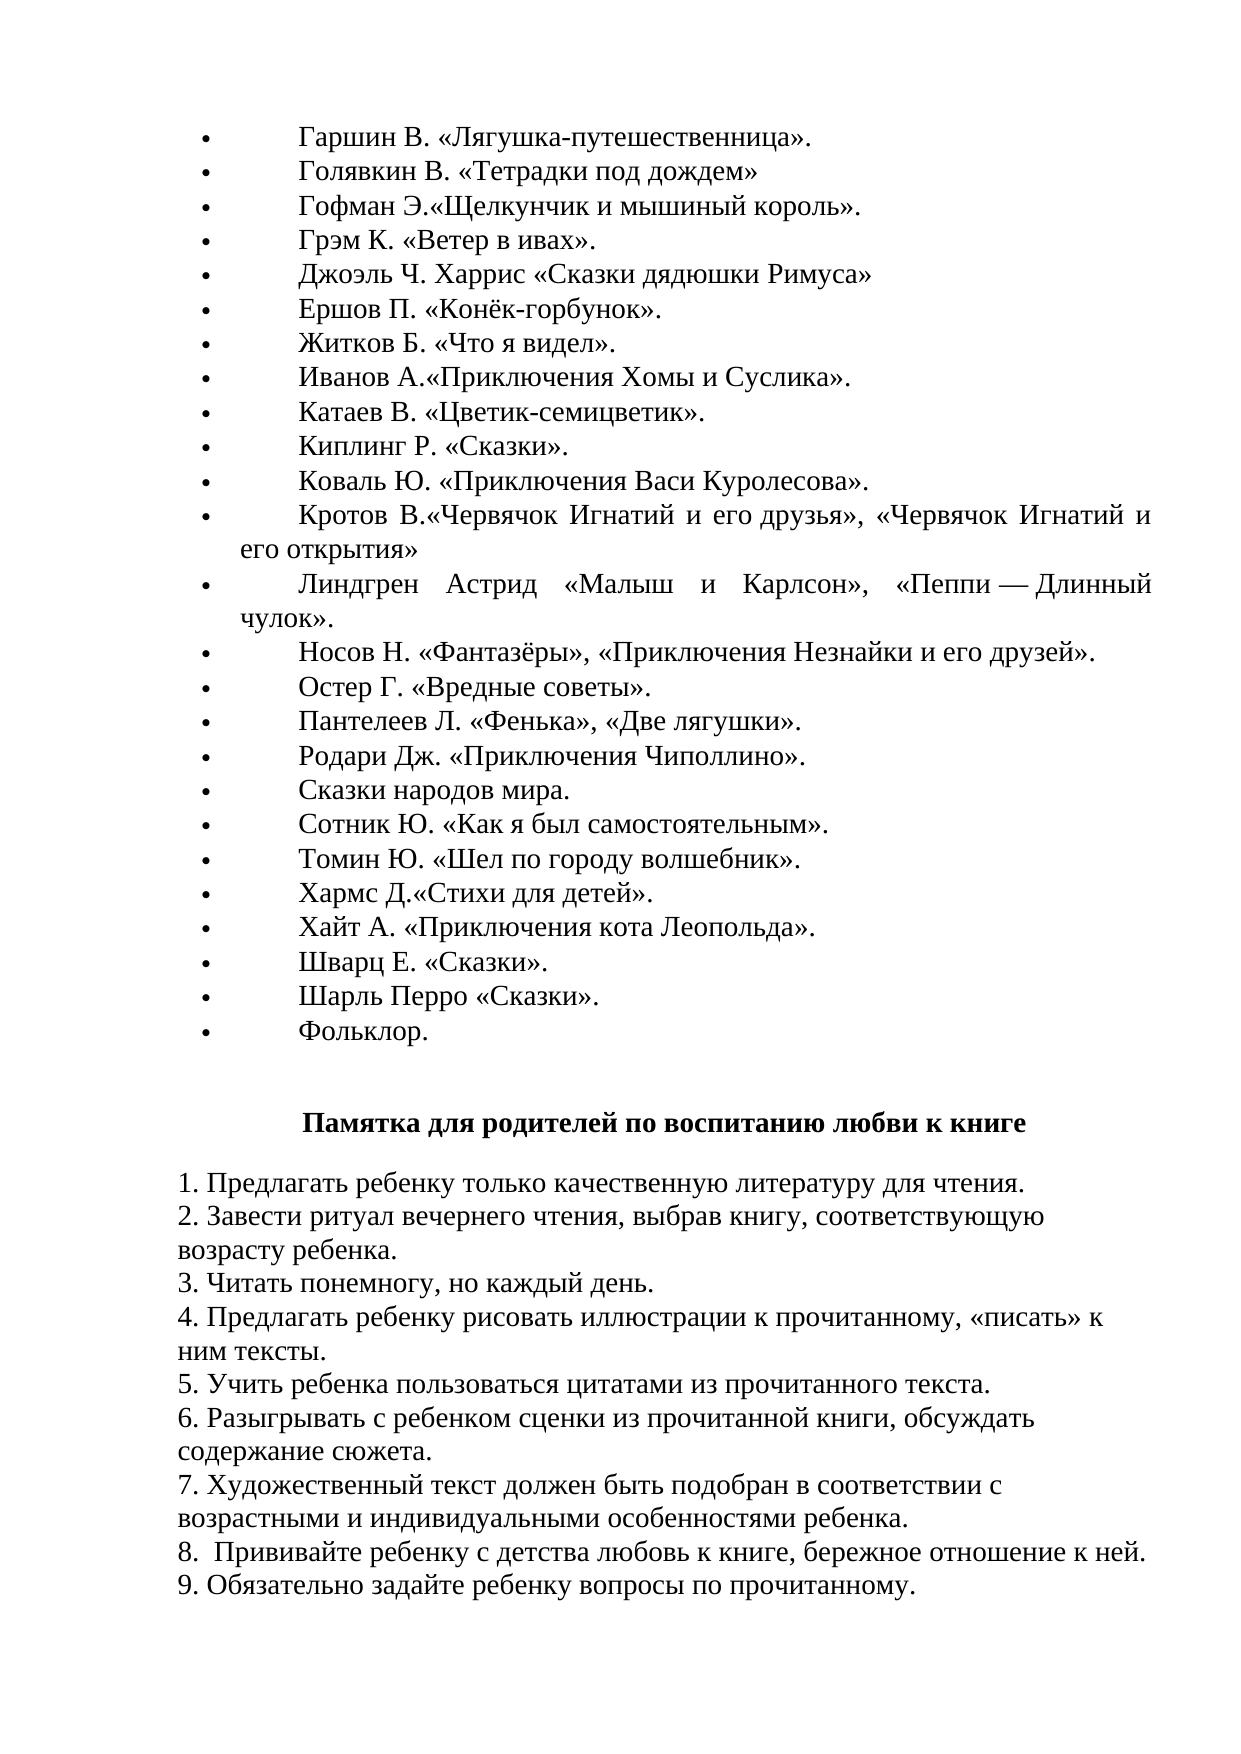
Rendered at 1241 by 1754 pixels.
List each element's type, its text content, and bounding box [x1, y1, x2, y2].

list Житков Б. «Что я видел». [202, 324, 1152, 359]
list Иванов А.«Приключения Хомы и Суслика». [202, 359, 1152, 393]
list Катаев В. «Цветик-семицветик». [202, 393, 1152, 427]
list Сказки народов мира. [202, 771, 1152, 806]
list Гофман Э.«Щелкунчик и мышиный король». [202, 187, 1152, 221]
list Гаршин В. «Лягушка-путешественница». [202, 118, 1152, 152]
text 7. Художественный текст должен быть подобран в соответствии с возрастными и индивидуальными особенностями ребенка. [177, 1467, 1152, 1534]
text 8. Прививайте ребенку с детства любовь к книге, бережное отношение к ней. [177, 1534, 1152, 1567]
list Грэм К. «Ветер в ивах». [202, 221, 1152, 256]
text 9. Обязательно задайте ребенку вопросы по прочитанному. [177, 1567, 1152, 1601]
list Кротов В.«Червячок Игнатий и его друзья», «Червячок Игнатий и его открытия» [202, 496, 1152, 565]
list Томин Ю. «Шел по городу волшебник». [202, 840, 1152, 874]
list Киплинг Р. «Сказки». [202, 427, 1152, 462]
text 1. Предлагать ребенку только качественную литературу для чтения. [177, 1165, 1152, 1198]
list Коваль Ю. «Приключения Васи Куролесова». [202, 462, 1152, 496]
list Шварц Е. «Сказки». [202, 943, 1152, 977]
list Ершов П. «Конёк-горбунок». [202, 290, 1152, 324]
text 5. Учить ребенка пользоваться цитатами из прочитанного текста. [177, 1366, 1152, 1400]
list Фольклор. [202, 1012, 1152, 1046]
list Хайт А. «Приключения кота Леопольда». [202, 909, 1152, 943]
text 4. Предлагать ребенку рисовать иллюстрации к прочитанному, «писать» к ним тексты. [177, 1299, 1152, 1366]
list Родари Дж. «Приключения Чиполлино». [202, 737, 1152, 771]
text 3. Читать понемногу, но каждый день. [177, 1266, 1152, 1299]
list Сотник Ю. «Как я был самостоятельным». [202, 806, 1152, 840]
text 6. Разыгрывать с ребенком сценки из прочитанной книги, обсуждать содержание сюжета. [177, 1400, 1152, 1467]
list Голявкин В. «Тетрадки под дождем» [202, 152, 1152, 187]
text Памятка для родителей по воспитанию любви к книге [177, 1106, 1152, 1139]
text 2. Завести ритуал вечернего чтения, выбрав книгу, соответствующую возрасту ребенка. [177, 1198, 1152, 1266]
list Линдгрен Астрид «Малыш и Карлсон», «Пеппи — Длинный чулок». [202, 565, 1152, 634]
list Остер Г. «Вредные советы». [202, 668, 1152, 702]
list Пантелеев Л. «Фенька», «Две лягушки». [202, 702, 1152, 737]
list Хармс Д.«Стихи для детей». [202, 874, 1152, 909]
list Джоэль Ч. Харрис «Сказки дядюшки Римуса» [202, 256, 1152, 290]
list Шарль Перро «Сказки». [202, 977, 1152, 1012]
list Носов Н. «Фантазёры», «Приключения Незнайки и его друзей». [202, 634, 1152, 668]
